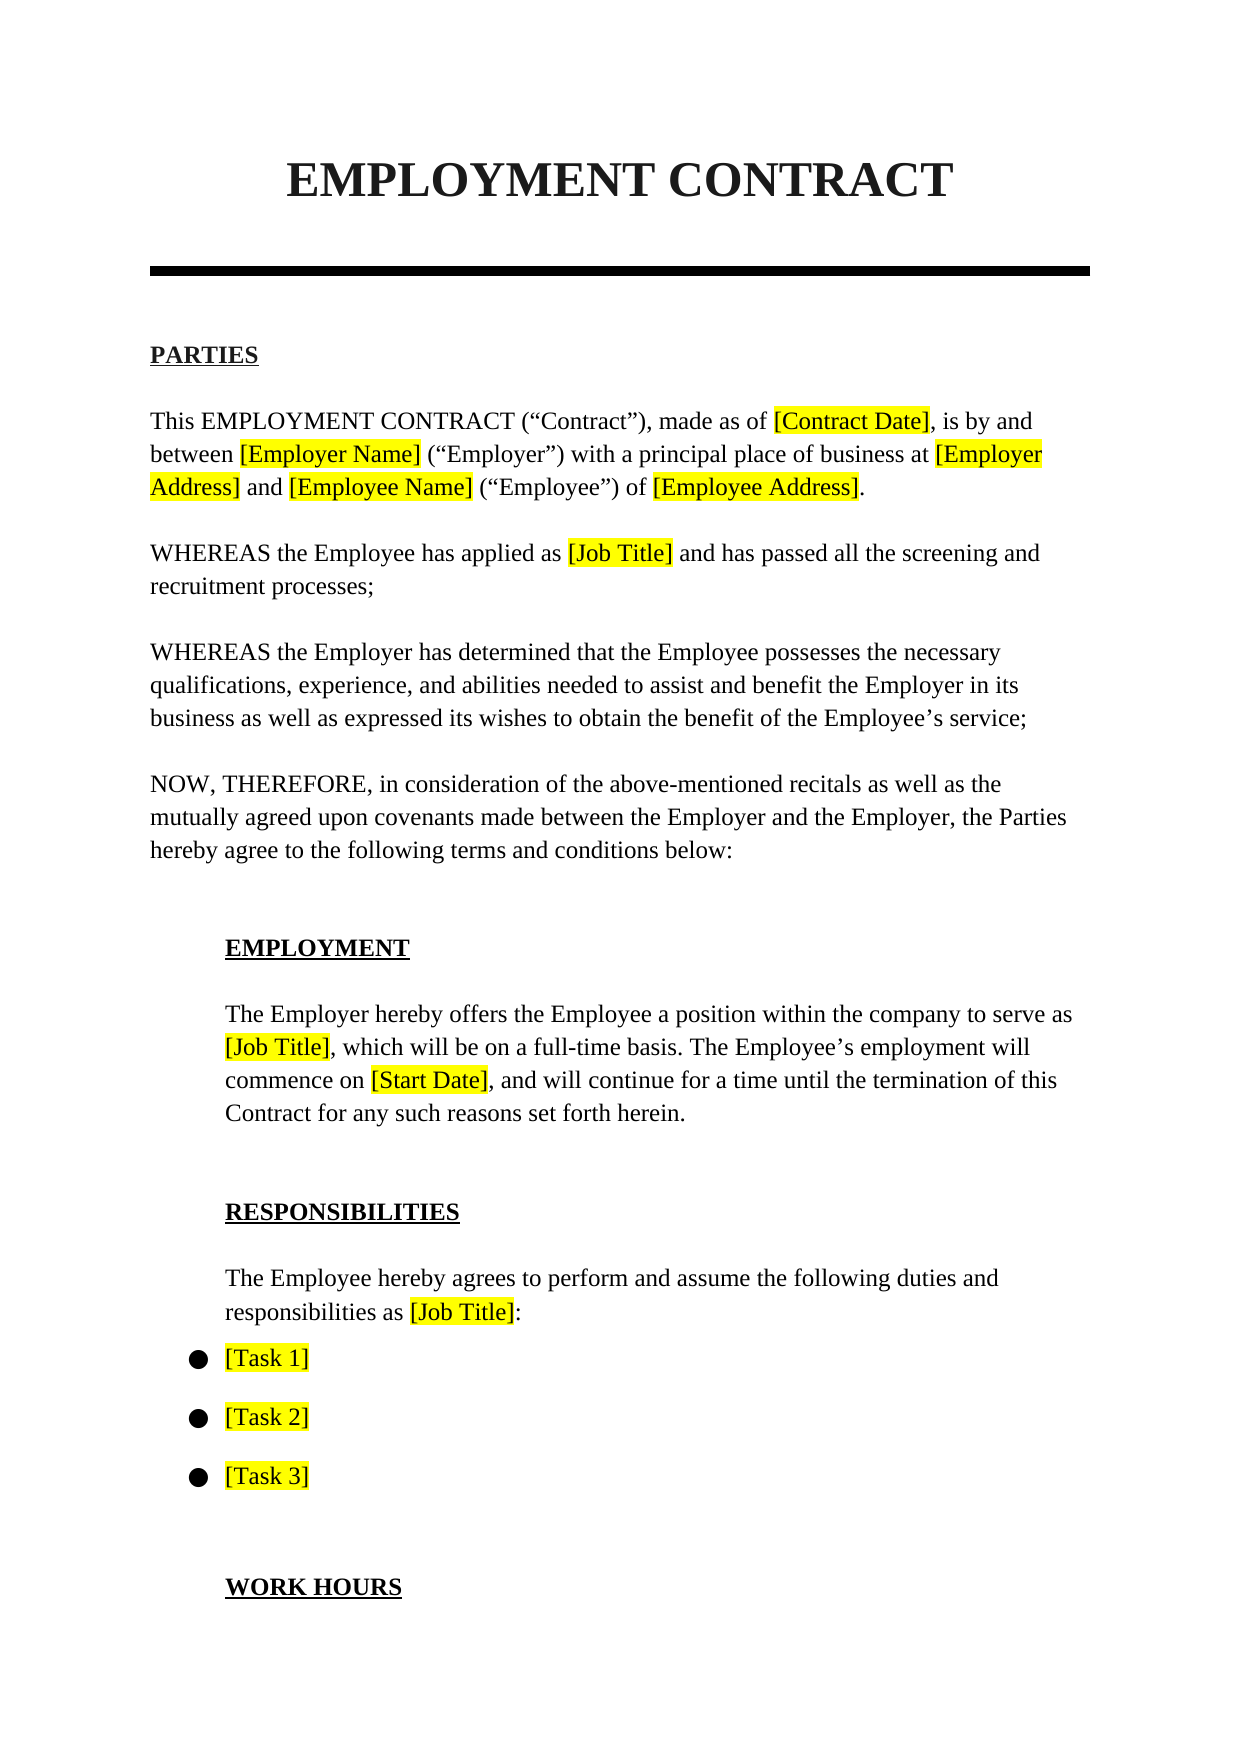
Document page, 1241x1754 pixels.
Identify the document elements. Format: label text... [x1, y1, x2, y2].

text EMPLOYMENT CONTRACT [150, 150, 1090, 207]
list [Task 1] [187, 1329, 1090, 1381]
text This EMPLOYMENT CONTRACT (“Contract”), made as of [Contract Date], is by and between [Employer Name] (“Employer”) with a principal place of business at [Employer Address] and [Employee Name] (“Employee”) of [Employee Address]. [150, 406, 1090, 501]
list The Employee hereby agrees to perform and assume the following duties and responsibilities as [Job Title]: [225, 1231, 1090, 1325]
text WHEREAS the Employer has determined that the Employee possesses the necessary qualifications, experience, and abilities needed to assist and benefit the Employer in its business as well as expressed its wishes to obtain the benefit of the Employee’s service; [150, 637, 1090, 732]
text NOW, THEREFORE, in consideration of the above-mentioned recitals as well as the mutually agreed upon covenants made between the Employer and the Employer, the Parties hereby agree to the following terms and conditions below: [150, 769, 1090, 864]
list [Task 2] [187, 1388, 1090, 1440]
text PARTIES [150, 340, 1090, 368]
list EMPLOYMENT [225, 933, 1090, 962]
text WHEREAS the Employee has applied as [Job Title] and has passed all the screening and recruitment processes; [150, 538, 1090, 600]
list RESPONSIBILITIES [225, 1197, 1090, 1226]
list [Task 3] [187, 1447, 1090, 1498]
list WORK HOURS [225, 1572, 1090, 1601]
list The Employer hereby offers the Employee a position within the company to serve as [Job Title], which will be on a full-time basis. The Employee’s employment will commence on [Start Date], and will continue for a time until the termination of this Contract for any such reasons set forth herein. [225, 966, 1090, 1127]
